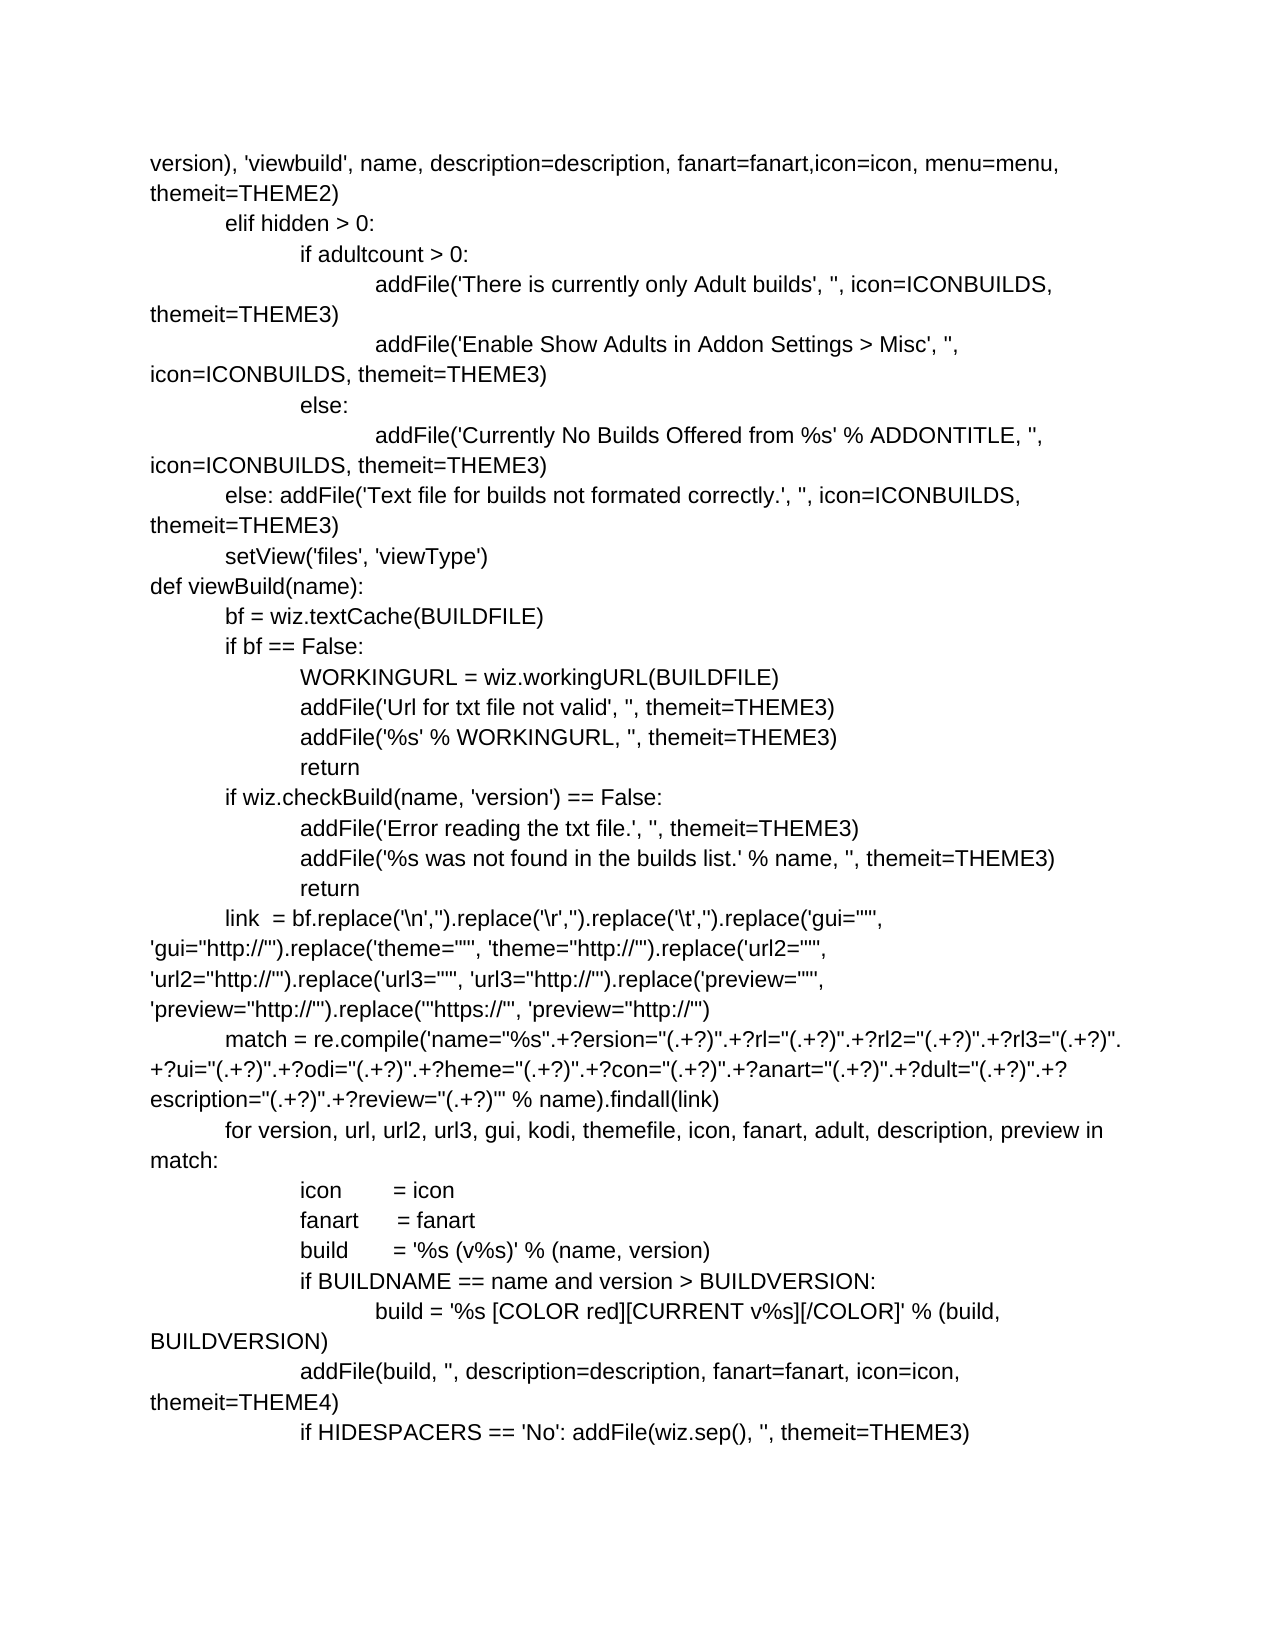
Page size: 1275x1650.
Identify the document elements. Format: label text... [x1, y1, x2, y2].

text addFile('Enable Show Adults in Addon Settings > Misc', '', icon=ICONBUILDS, themeit=THEME3) [150, 331, 1125, 388]
text if bf == False: [150, 633, 1125, 660]
text addFile('%s was not found in the builds list.' % name, '', themeit=THEME3) [150, 845, 1125, 871]
text build = '%s (v%s)' % (name, version) [150, 1237, 1125, 1264]
text if BUILDNAME == name and version > BUILDVERSION: [150, 1268, 1125, 1294]
text return [150, 875, 1125, 901]
text else: addFile('Text file for builds not formated correctly.', '', icon=ICONBUILDS, themeit=THEME3) [150, 482, 1125, 539]
text WORKINGURL = wiz.workingURL(BUILDFILE) [150, 663, 1125, 690]
text def viewBuild(name): [150, 573, 1125, 599]
text if HIDESPACERS == 'No': addFile(wiz.sep(), '', themeit=THEME3) [150, 1419, 1125, 1445]
text bf = wiz.textCache(BUILDFILE) [150, 603, 1125, 629]
text addFile('%s' % WORKINGURL, '', themeit=THEME3) [150, 724, 1125, 750]
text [150, 150, 1125, 207]
text addFile('Currently No Builds Offered from %s' % ADDONTITLE, '', icon=ICONBUILDS, themeit=THEME3) [150, 422, 1125, 478]
text else: [150, 392, 1125, 418]
text return [150, 754, 1125, 781]
text if wiz.checkBuild(name, 'version') == False: [150, 784, 1125, 811]
text addFile('Url for txt file not valid', '', themeit=THEME3) [150, 694, 1125, 720]
text addFile('There is currently only Adult builds', '', icon=ICONBUILDS, themeit=THEME3) [150, 271, 1125, 327]
text addFile('Error reading the txt file.', '', themeit=THEME3) [150, 814, 1125, 841]
text for version, url, url2, url3, gui, kodi, themefile, icon, fanart, adult, description, preview in match: [150, 1117, 1125, 1173]
text fanart = fanart [150, 1207, 1125, 1234]
text elif hidden > 0: [150, 210, 1125, 237]
text addFile(build, '', description=description, fanart=fanart, icon=icon, themeit=THEME4) [150, 1358, 1125, 1415]
text build = '%s [COLOR red][CURRENT v%s][/COLOR]' % (build, BUILDVERSION) [150, 1298, 1125, 1354]
text link = bf.replace('\n','').replace('\r','').replace('\t','').replace('gui=""', 'gui="http://"').replace('theme=""', 'theme="http://"').replace('url2=""', 'url2="http://"').replace('url3=""', 'url3="http://"').replace('preview=""', 'preview="http://"').replace('"https://"', 'preview="http://"') [150, 905, 1125, 1022]
text match = re.compile('name="%s".+?ersion="(.+?)".+?rl="(.+?)".+?rl2="(.+?)".+?rl3="(.+?)".+?ui="(.+?)".+?odi="(.+?)".+?heme="(.+?)".+?con="(.+?)".+?anart="(.+?)".+?dult="(.+?)".+?escription="(.+?)".+?review="(.+?)"' % name).findall(link) [150, 1026, 1125, 1113]
text setView('files', 'viewType') [150, 543, 1125, 569]
text if adultcount > 0: [150, 241, 1125, 267]
text icon = icon [150, 1177, 1125, 1203]
